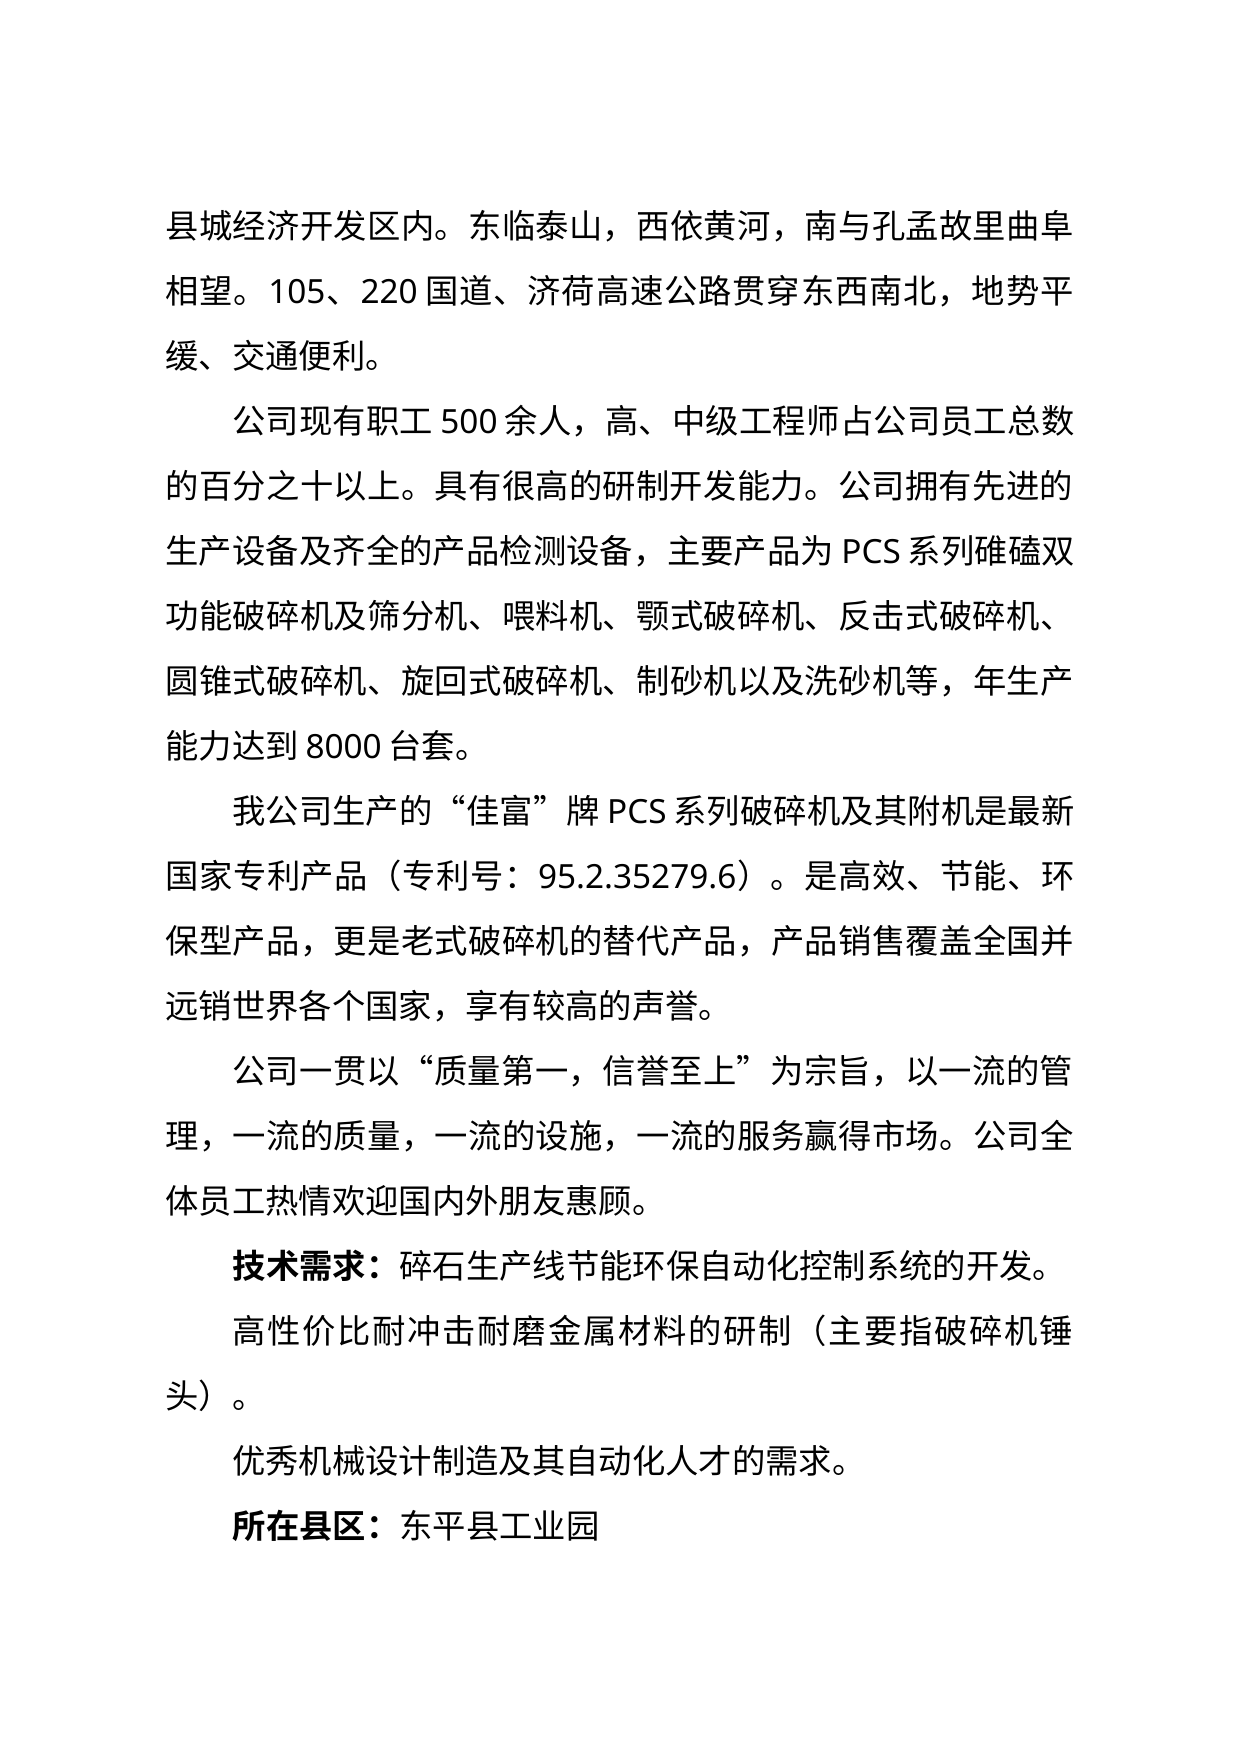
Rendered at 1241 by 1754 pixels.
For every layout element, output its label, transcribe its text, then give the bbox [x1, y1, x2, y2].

text 技术需求：碎石生产线节能环保自动化控制系统的开发。 [165, 1232, 1075, 1297]
text 优秀机械设计制造及其自动化人才的需求。 [165, 1427, 1075, 1492]
text 我公司生产的“佳富”牌PCS系列破碎机及其附机是最新国家专利产品（专利号：95.2.35279.6）。是高效、节能、环保型产品，更是老式破碎机的替代产品，产品销售覆盖全国并远销世界各个国家，享有较高的声誉。 [165, 777, 1075, 1037]
text 公司现有职工500余人，高、中级工程师占公司员工总数的百分之十以上。具有很高的研制开发能力。公司拥有先进的生产设备及齐全的产品检测设备，主要产品为PCS系列碓磕双功能破碎机及筛分机、喂料机、颚式破碎机、反击式破碎机、圆锥式破碎机、旋回式破碎机、制砂机以及洗砂机等，年生产能力达到8000台套。 [165, 387, 1075, 777]
text 公司一贯以“质量第一，信誉至上”为宗旨，以一流的管理，一流的质量，一流的设施，一流的服务赢得市场。公司全体员工热情欢迎国内外朋友惠顾。 [165, 1037, 1075, 1232]
text 高性价比耐冲击耐磨金属材料的研制（主要指破碎机锤头）。 [165, 1297, 1075, 1427]
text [165, 192, 1075, 387]
text 所在县区：东平县工业园 [165, 1492, 1075, 1557]
